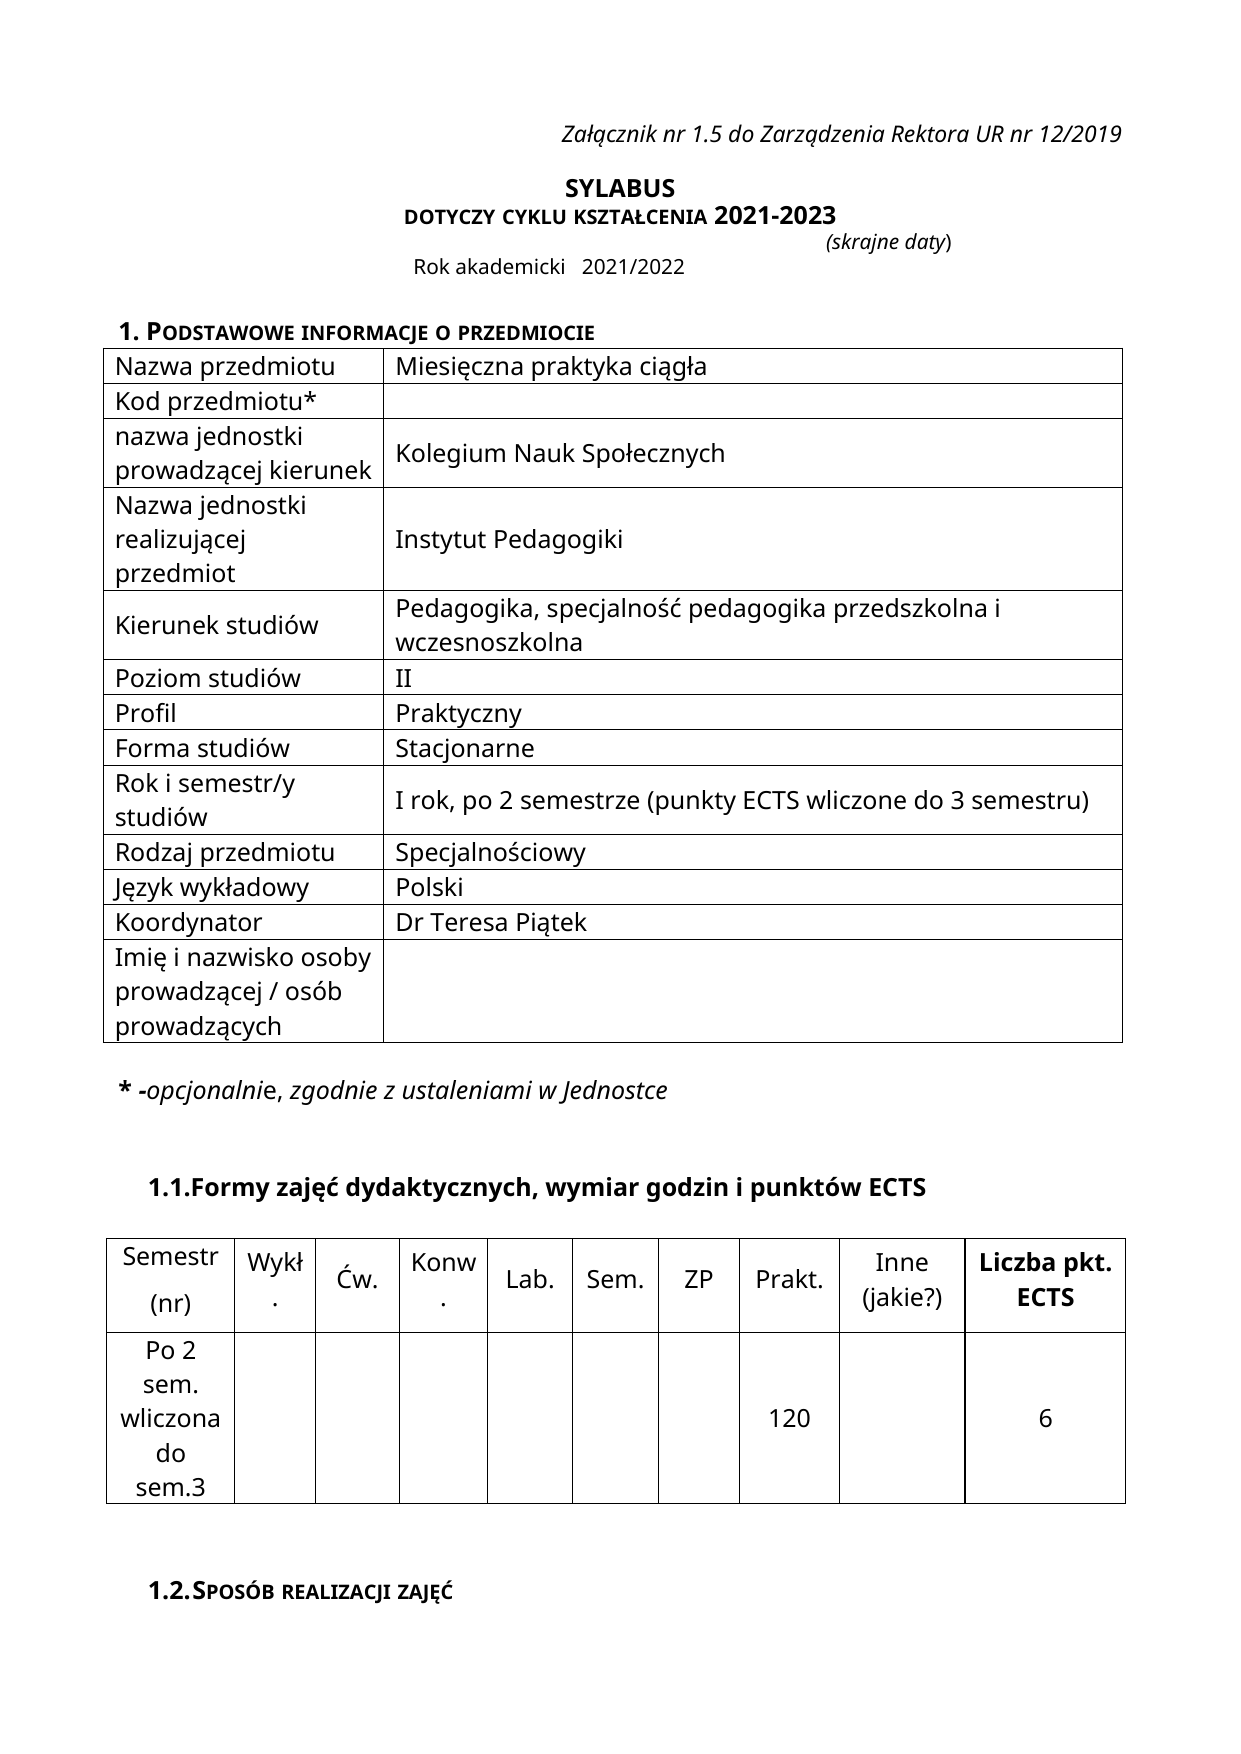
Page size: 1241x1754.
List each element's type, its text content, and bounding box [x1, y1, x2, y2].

table_header Semestr (nr) [107, 1239, 234, 1332]
text SYLABUS [118, 170, 1122, 204]
table_cell Kod przedmiotu* [104, 384, 383, 418]
table_cell [400, 1333, 487, 1503]
table_cell Poziom studiów [104, 660, 383, 694]
table_cell [488, 1333, 572, 1503]
text 1.1.Formy zajęć dydaktycznych, wymiar godzin i punktów ECTS [148, 1170, 1122, 1204]
table_header Prakt. [740, 1239, 839, 1332]
table_cell [384, 940, 1122, 1042]
text 1.2. Sposób realizacji zajęć [148, 1572, 1122, 1607]
table_cell Forma studiów [104, 730, 383, 764]
table_cell Profil [104, 695, 383, 729]
text * -opcjonalnie, zgodnie z ustaleniami w Jednostce [118, 1072, 1122, 1106]
table_header Inne (jakie?) [840, 1239, 964, 1332]
table_cell Nazwa jednostki realizującej przedmiot [104, 488, 383, 590]
table_cell Stacjonarne [384, 730, 1122, 764]
table_header Wykł. [235, 1239, 315, 1332]
table_cell II [384, 660, 1122, 694]
table_cell Polski [384, 870, 1122, 904]
table_cell Po 2 sem. wliczona do sem.3 [107, 1333, 234, 1503]
table_cell [384, 384, 1122, 418]
table_cell Pedagogika, specjalność pedagogika przedszkolna i wczesnoszkolna [384, 591, 1122, 659]
table_header Konw. [400, 1239, 487, 1332]
table_cell Specjalnościowy [384, 835, 1122, 869]
table_cell Praktyczny [384, 695, 1122, 729]
table_cell I rok, po 2 semestrze (punkty ECTS wliczone do 3 semestru) [384, 766, 1122, 834]
table_header Ćw. [316, 1239, 399, 1332]
table_cell Koordynator [104, 905, 383, 939]
text 1. Podstawowe informacje o przedmiocie [118, 313, 1122, 347]
table_cell Kierunek studiów [104, 591, 383, 659]
table_header Lab. [488, 1239, 572, 1332]
table_header ZP [659, 1239, 739, 1332]
table_cell [659, 1333, 739, 1503]
table_cell nazwa jednostki prowadzącej kierunek [104, 419, 383, 487]
table_cell 6 [966, 1333, 1125, 1503]
table_cell Dr Teresa Piątek [384, 905, 1122, 939]
table_header Miesięczna praktyka ciągła [384, 349, 1122, 382]
table_cell [235, 1333, 315, 1503]
table_cell Kolegium Nauk Społecznych [384, 419, 1122, 487]
table_cell Język wykładowy [104, 870, 383, 904]
text (skrajne daty) [118, 229, 1122, 254]
table_header Liczba pkt. ECTS [966, 1239, 1125, 1332]
table_cell [316, 1333, 399, 1503]
text Załącznik nr 1.5 do Zarządzenia Rektora UR nr 12/2019 [118, 118, 1122, 149]
table_cell [840, 1333, 964, 1503]
text Rok akademicki 2021/2022 [118, 254, 1122, 279]
table_cell Instytut Pedagogiki [384, 488, 1122, 590]
table_header Nazwa przedmiotu [104, 349, 383, 382]
table_cell Imię i nazwisko osoby prowadzącej / osób prowadzących [104, 940, 383, 1042]
table_cell Rok i semestr/y studiów [104, 766, 383, 834]
table_cell [573, 1333, 658, 1503]
text dotyczy cyklu kształcenia 2021-2023 [118, 204, 1122, 229]
table_cell 120 [740, 1333, 839, 1503]
table_header Sem. [573, 1239, 658, 1332]
table_cell Rodzaj przedmiotu [104, 835, 383, 869]
